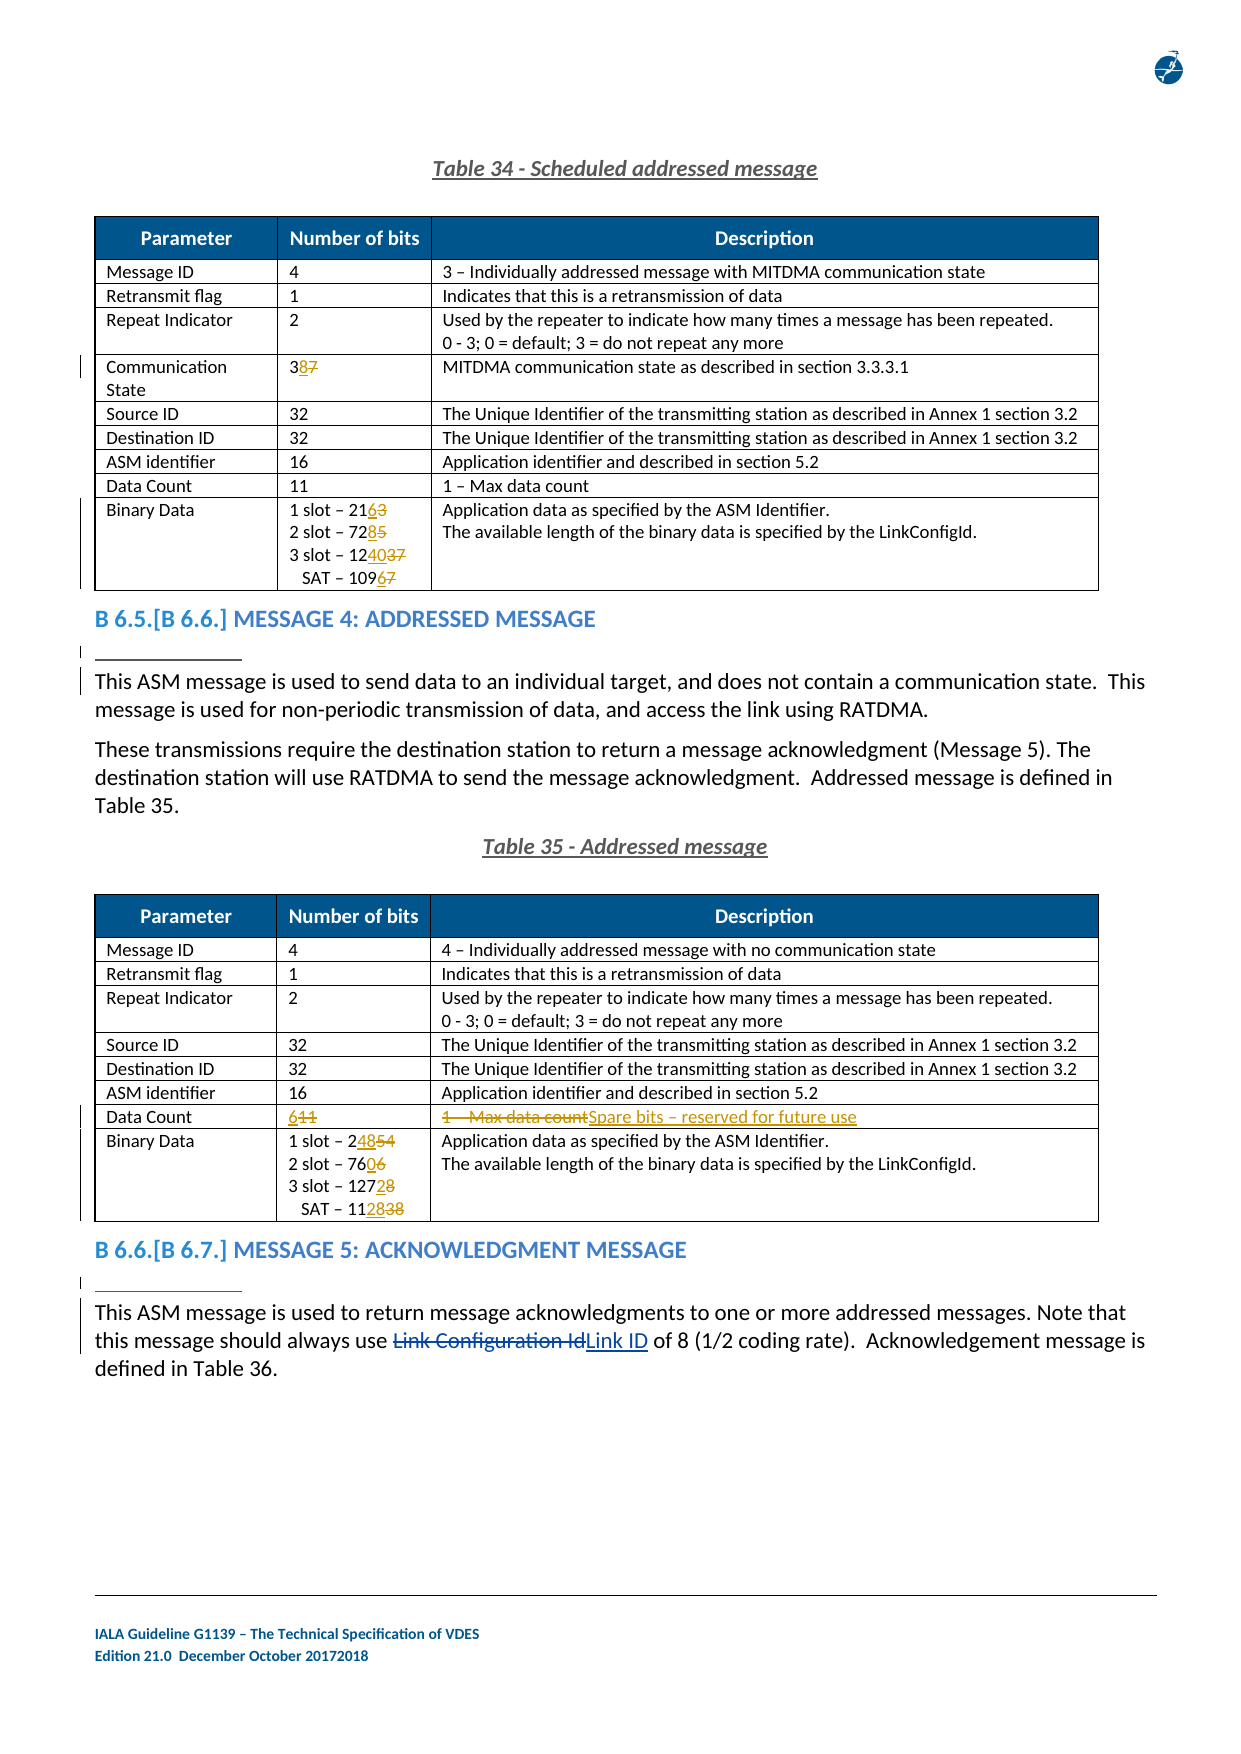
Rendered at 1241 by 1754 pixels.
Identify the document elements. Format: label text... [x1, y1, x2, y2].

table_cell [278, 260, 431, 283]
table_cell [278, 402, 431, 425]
text Message 5: Acknowledgment message [94, 1234, 1157, 1264]
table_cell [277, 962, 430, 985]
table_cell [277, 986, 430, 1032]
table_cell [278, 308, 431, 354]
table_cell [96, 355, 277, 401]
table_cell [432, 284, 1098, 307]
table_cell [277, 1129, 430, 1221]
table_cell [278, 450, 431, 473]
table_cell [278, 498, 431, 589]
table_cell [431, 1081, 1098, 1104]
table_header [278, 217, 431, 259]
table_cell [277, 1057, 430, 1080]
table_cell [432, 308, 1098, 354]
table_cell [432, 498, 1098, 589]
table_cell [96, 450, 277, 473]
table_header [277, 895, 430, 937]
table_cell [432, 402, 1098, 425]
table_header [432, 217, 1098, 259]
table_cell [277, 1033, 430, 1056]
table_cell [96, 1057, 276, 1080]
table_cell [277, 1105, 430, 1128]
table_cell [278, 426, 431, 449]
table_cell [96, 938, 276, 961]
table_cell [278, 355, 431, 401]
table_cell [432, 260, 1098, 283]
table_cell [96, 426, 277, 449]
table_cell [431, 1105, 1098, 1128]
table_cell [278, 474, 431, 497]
text This ASM message is used to return message acknowledgments to one or more addressed messages. Note that this message should always use of 8 (1/2 coding rate). Acknowledgement message is defined in Table 36. [94, 1298, 1157, 1382]
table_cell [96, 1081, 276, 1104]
text Message 4: Addressed message [94, 603, 1157, 633]
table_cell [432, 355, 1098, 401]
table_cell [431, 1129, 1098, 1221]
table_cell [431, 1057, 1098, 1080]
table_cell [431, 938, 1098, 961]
text These transmissions require the destination station to return a message acknowledgment (Message 5). The destination station will use RATDMA to send the message acknowledgment. Addressed message is defined in Table 35. [94, 735, 1157, 819]
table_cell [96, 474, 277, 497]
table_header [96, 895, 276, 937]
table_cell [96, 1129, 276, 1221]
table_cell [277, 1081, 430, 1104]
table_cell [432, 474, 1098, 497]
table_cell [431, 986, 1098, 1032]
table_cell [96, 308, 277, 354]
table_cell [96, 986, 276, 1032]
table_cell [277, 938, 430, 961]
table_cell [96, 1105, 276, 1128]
text Table 35 - Addressed message [94, 832, 1157, 860]
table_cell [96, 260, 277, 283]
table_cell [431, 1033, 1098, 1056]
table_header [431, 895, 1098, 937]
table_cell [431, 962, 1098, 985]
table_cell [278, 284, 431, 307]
text This ASM message is used to send data to an individual target, and does not contain a communication state. This message is used for non-periodic transmission of data, and access the link using RATDMA. [94, 667, 1157, 723]
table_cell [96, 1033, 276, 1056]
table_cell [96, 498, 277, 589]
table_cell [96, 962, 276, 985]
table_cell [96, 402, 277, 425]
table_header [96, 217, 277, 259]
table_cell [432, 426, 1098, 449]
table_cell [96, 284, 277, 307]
text Table 34 - Scheduled addressed message [94, 154, 1157, 182]
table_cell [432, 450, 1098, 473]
picture [1123, 0, 1241, 119]
